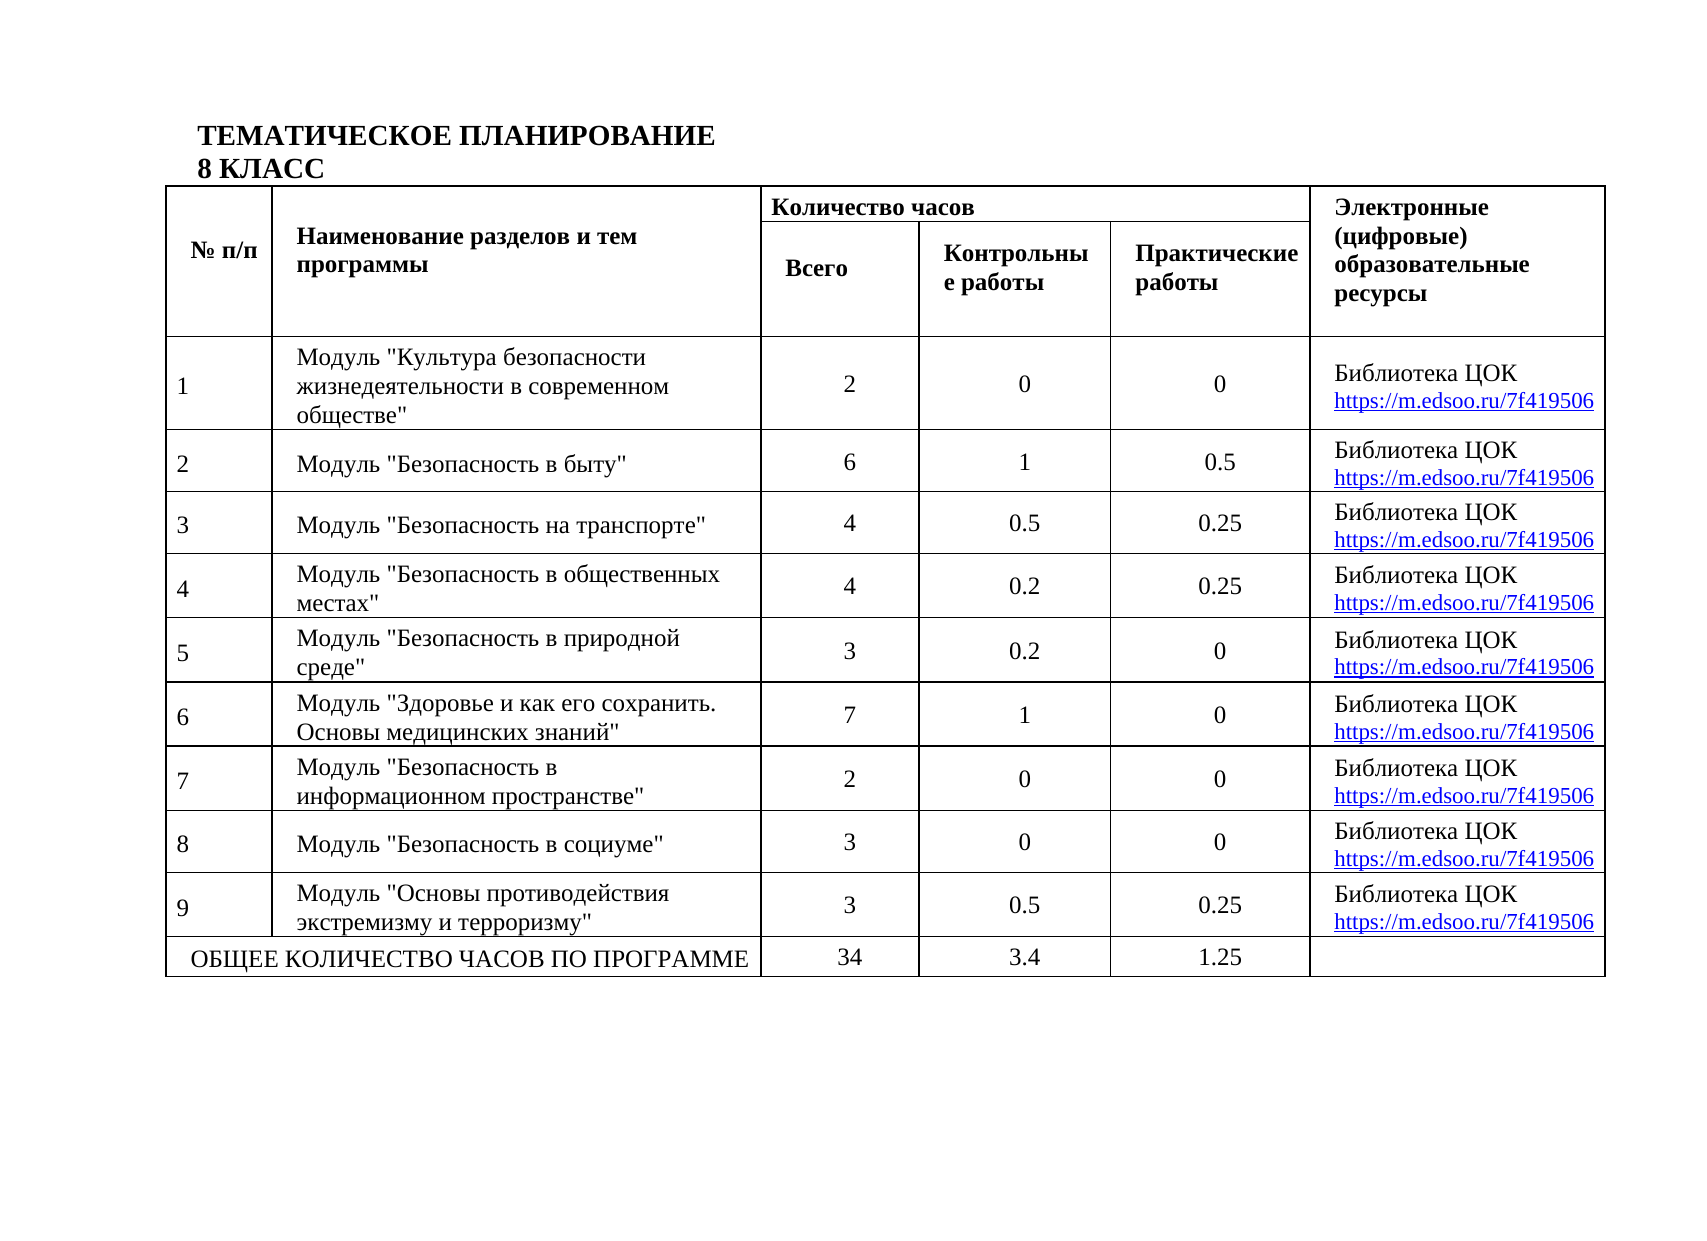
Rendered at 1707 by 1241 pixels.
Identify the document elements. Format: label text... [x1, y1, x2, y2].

table_cell Практические работы [1111, 222, 1309, 336]
table_cell Модуль "Здоровье и как его сохранить. Основы медицинских знаний" [273, 683, 760, 745]
table_cell Модуль "Безопасность в социуме" [273, 811, 760, 871]
table_cell 0 [920, 747, 1110, 809]
table_cell ОБЩЕЕ КОЛИЧЕСТВО ЧАСОВ ПО ПРОГРАММЕ [167, 937, 760, 976]
table_cell 0.5 [1111, 430, 1309, 491]
table_cell 1 [920, 683, 1110, 745]
table_cell 3 [762, 618, 918, 681]
table_cell Библиотека ЦОК https://m.edsoo.ru/7f419506 [1311, 618, 1604, 681]
table_cell Библиотека ЦОК https://m.edsoo.ru/7f419506 [1311, 430, 1604, 491]
table_cell 3 [762, 811, 918, 871]
table_cell 7 [762, 683, 918, 745]
table_cell Модуль "Безопасность на транспорте" [273, 492, 760, 552]
table_cell 34 [762, 937, 918, 976]
table_cell 2 [167, 430, 271, 491]
table_header Электронные (цифровые) образовательные ресурсы [1311, 187, 1604, 336]
table_cell 1.25 [1111, 937, 1309, 976]
table_cell Библиотека ЦОК https://m.edsoo.ru/7f419506 [1311, 683, 1604, 745]
table_cell Библиотека ЦОК https://m.edsoo.ru/7f419506 [1311, 554, 1604, 617]
table_cell 1 [920, 430, 1110, 491]
table_cell 0 [1111, 811, 1309, 871]
table_cell 0 [1111, 618, 1309, 681]
table_header Наименование разделов и тем программы [273, 187, 760, 336]
table_cell Модуль "Безопасность в информационном пространстве" [273, 747, 760, 809]
table_cell Модуль "Основы противодействия экстремизму и терроризму" [273, 873, 760, 936]
table_cell 0.5 [920, 873, 1110, 936]
table_cell 0.2 [920, 618, 1110, 681]
table_cell 0.2 [920, 554, 1110, 617]
text 8 КЛАСС [190, 152, 1618, 185]
table_cell 0 [1111, 683, 1309, 745]
table_cell 0 [1111, 337, 1309, 429]
table_cell Всего [762, 222, 918, 336]
table_cell 6 [762, 430, 918, 491]
table_cell 3 [167, 492, 271, 552]
table_cell Библиотека ЦОК https://m.edsoo.ru/7f419506 [1311, 811, 1604, 871]
table_cell Модуль "Безопасность в природной среде" [273, 618, 760, 681]
table_cell 0.25 [1111, 492, 1309, 552]
table_cell Модуль "Безопасность в быту" [273, 430, 760, 491]
table_cell 0 [920, 337, 1110, 429]
table_cell 4 [762, 554, 918, 617]
table_header Количество часов [762, 187, 1309, 221]
text ТЕМАТИЧЕСКОЕ ПЛАНИРОВАНИЕ [190, 118, 1618, 152]
table_cell 5 [167, 618, 271, 681]
table_cell 4 [167, 554, 271, 617]
table_cell 3.4 [920, 937, 1110, 976]
table_cell Библиотека ЦОК https://m.edsoo.ru/7f419506 [1311, 747, 1604, 809]
table_cell 1 [167, 337, 271, 429]
table_cell 0.25 [1111, 873, 1309, 936]
table_cell 7 [167, 747, 271, 809]
table_cell 3 [762, 873, 918, 936]
table_cell Модуль "Безопасность в общественных местах" [273, 554, 760, 617]
table_cell 0.25 [1111, 554, 1309, 617]
table_cell 6 [167, 683, 271, 745]
table_cell 2 [762, 337, 918, 429]
table_cell 8 [167, 811, 271, 871]
table_cell 2 [762, 747, 918, 809]
table_cell Библиотека ЦОК https://m.edsoo.ru/7f419506 [1311, 492, 1604, 552]
table_header № п/п [167, 187, 271, 336]
table_cell Контрольные работы [920, 222, 1110, 336]
table_cell 0 [1111, 747, 1309, 809]
table_cell 0 [920, 811, 1110, 871]
table_cell Модуль "Культура безопасности жизнедеятельности в современном обществе" [273, 337, 760, 429]
table_cell 9 [167, 873, 271, 936]
table_cell Библиотека ЦОК https://m.edsoo.ru/7f419506 [1311, 337, 1604, 429]
table_cell Библиотека ЦОК https://m.edsoo.ru/7f419506 [1311, 873, 1604, 936]
table_cell [1311, 937, 1604, 976]
table_cell 4 [762, 492, 918, 552]
table_cell 0.5 [920, 492, 1110, 552]
